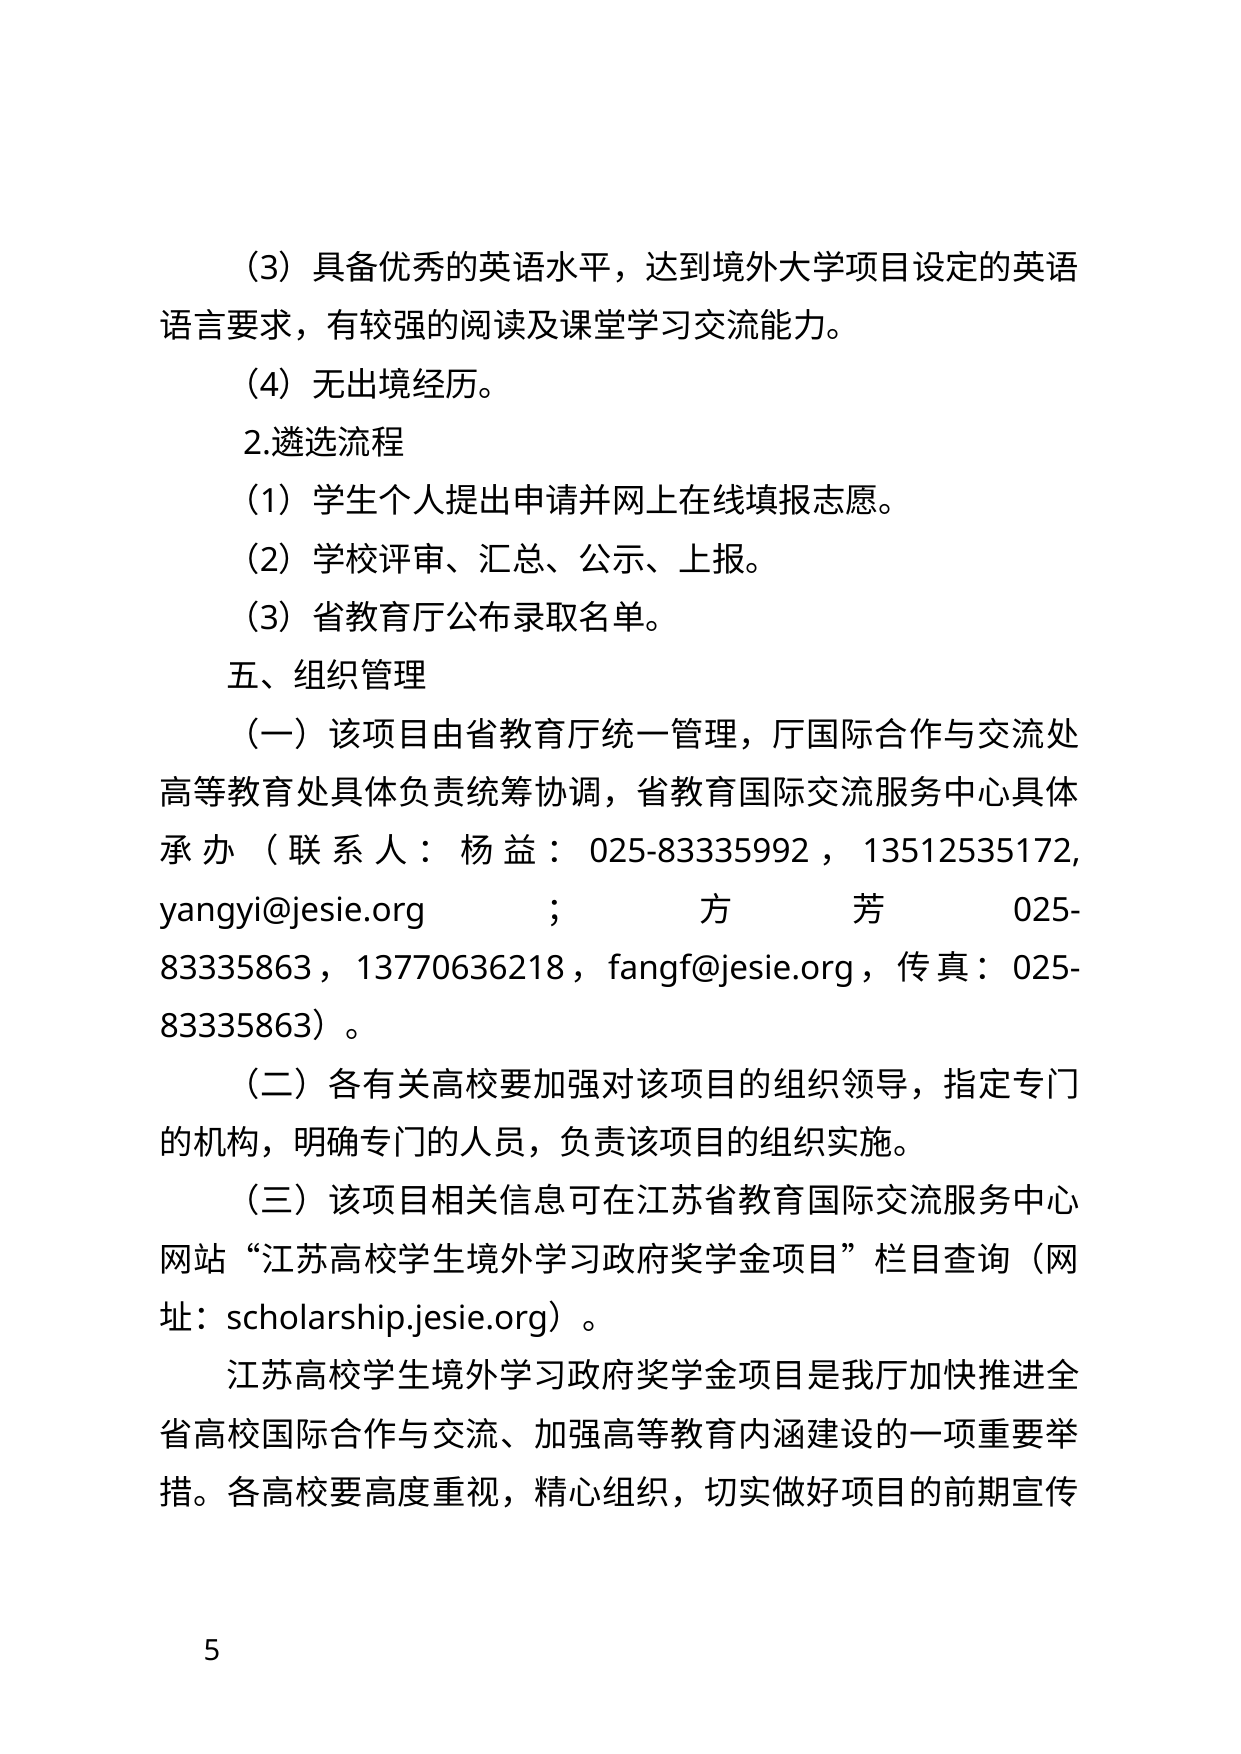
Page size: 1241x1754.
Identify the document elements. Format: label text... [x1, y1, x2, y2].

text 五、组织管理 [159, 641, 1081, 699]
text 2.遴选流程 [159, 408, 1081, 466]
text （二）各有关高校要加强对该项目的组织领导，指定专门的机构，明确专门的人员，负责该项目的组织实施。 [159, 1049, 1081, 1166]
text （1）学生个人提出申请并网上在线填报志愿。 [159, 466, 1081, 524]
text （4）无出境经历。 [159, 349, 1081, 408]
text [159, 1341, 1081, 1516]
text （2）学校评审、汇总、公示、上报。 [159, 524, 1081, 583]
text （3）具备优秀的英语水平，达到境外大学项目设定的英语语言要求，有较强的阅读及课堂学习交流能力。 [159, 233, 1081, 349]
text （一）该项目由省教育厅统一管理，厅国际合作与交流处、高等教育处具体负责统筹协调，省教育国际交流服务中心具体承办（联系人：杨益：025-83335992，13512535172, yangyi@jesie.org；方芳025-83335863，13770636218，fangf@jesie.org，传真：025-83335863）。 [159, 699, 1081, 1049]
text （3）省教育厅公布录取名单。 [159, 583, 1081, 641]
text （三）该项目相关信息可在江苏省教育国际交流服务中心网站“江苏高校学生境外学习政府奖学金项目”栏目查询（网址：scholarship.jesie.org）。 [159, 1166, 1081, 1341]
